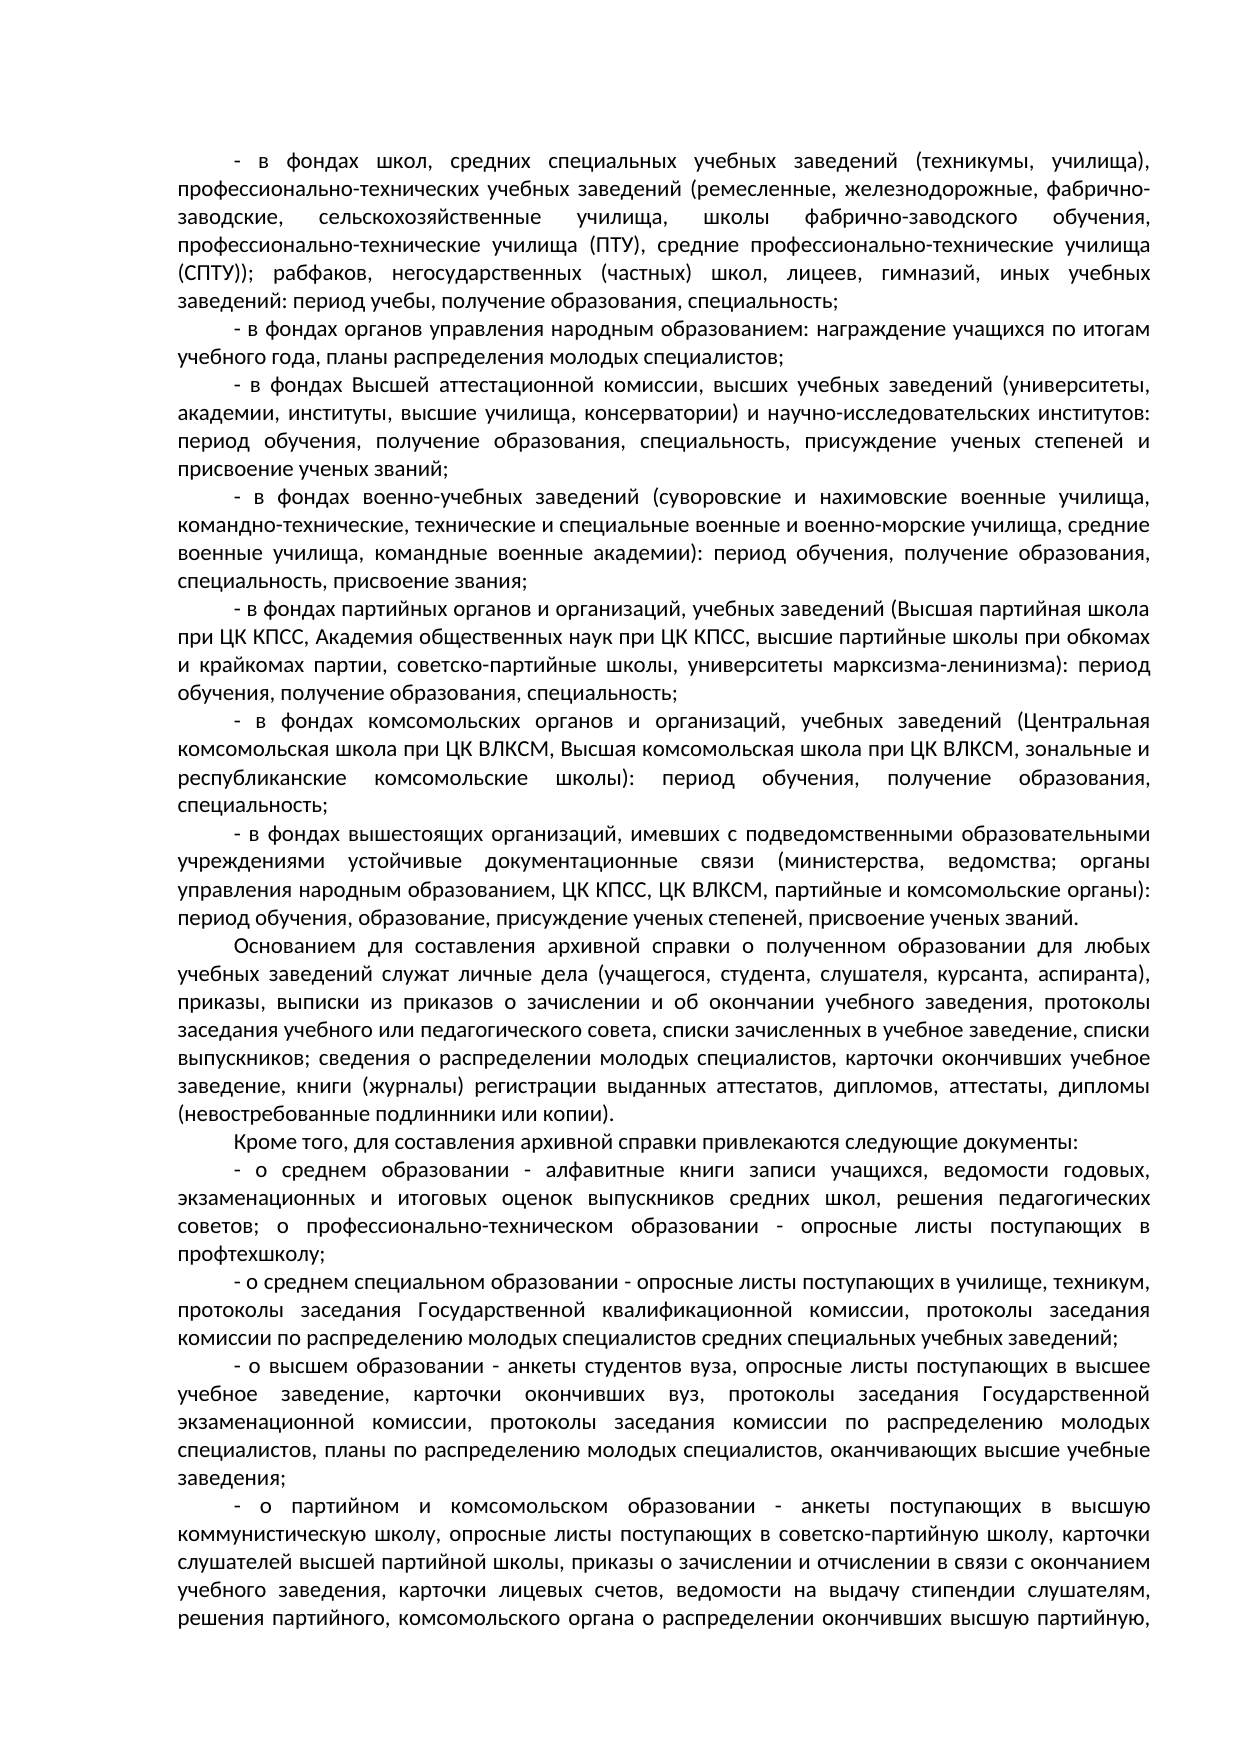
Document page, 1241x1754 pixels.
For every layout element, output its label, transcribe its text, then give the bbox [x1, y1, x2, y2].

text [177, 1491, 1152, 1631]
text - в фондах комсомольских органов и организаций, учебных заведений (Центральная комсомольская школа при ЦК ВЛКСМ, Высшая комсомольская школа при ЦК ВЛКСМ, зональные и республиканские комсомольские школы): период обучения, получение образования, специальность; [177, 707, 1152, 819]
text - в фондах Высшей аттестационной комиссии, высших учебных заведений (университеты, академии, институты, высшие училища, консерватории) и научно-исследовательских институтов: период обучения, получение образования, специальность, присуждение ученых степеней и присвоение ученых званий; [177, 370, 1152, 482]
text Основанием для составления архивной справки о полученном образовании для любых учебных заведений служат личные дела (учащегося, студента, слушателя, курсанта, аспиранта), приказы, выписки из приказов о зачислении и об окончании учебного заведения, протоколы заседания учебного или педагогического совета, списки зачисленных в учебное заведение, списки выпускников; сведения о распределении молодых специалистов, карточки окончивших учебное заведение, книги (журналы) регистрации выданных аттестатов, дипломов, аттестаты, дипломы (невостребованные подлинники или копии). [177, 931, 1152, 1127]
text - о высшем образовании - анкеты студентов вуза, опросные листы поступающих в высшее учебное заведение, карточки окончивших вуз, протоколы заседания Государственной экзаменационной комиссии, протоколы заседания комиссии по распределению молодых специалистов, планы по распределению молодых специалистов, оканчивающих высшие учебные заведения; [177, 1351, 1152, 1491]
text - о среднем образовании - алфавитные книги записи учащихся, ведомости годовых, экзаменационных и итоговых оценок выпускников средних школ, решения педагогических советов; о профессионально-техническом образовании - опросные листы поступающих в профтехшколу; [177, 1155, 1152, 1267]
text - в фондах партийных органов и организаций, учебных заведений (Высшая партийная школа при ЦК КПСС, Академия общественных наук при ЦК КПСС, высшие партийные школы при обкомах и крайкомах партии, советско-партийные школы, университеты марксизма-ленинизма): период обучения, получение образования, специальность; [177, 594, 1152, 707]
text - в фондах школ, средних специальных учебных заведений (техникумы, училища), профессионально-технических учебных заведений (ремесленные, железнодорожные, фабрично-заводские, сельскохозяйственные училища, школы фабрично-заводского обучения, профессионально-технические училища (ПТУ), средние профессионально-технические училища (СПТУ)); рабфаков, негосударственных (частных) школ, лицеев, гимназий, иных учебных заведений: период учебы, получение образования, специальность; [177, 146, 1152, 314]
text - о среднем специальном образовании - опросные листы поступающих в училище, техникум, протоколы заседания Государственной квалификационной комиссии, протоколы заседания комиссии по распределению молодых специалистов средних специальных учебных заведений; [177, 1267, 1152, 1351]
text - в фондах органов управления народным образованием: награждение учащихся по итогам учебного года, планы распределения молодых специалистов; [177, 314, 1152, 370]
text Кроме того, для составления архивной справки привлекаются следующие документы: [177, 1127, 1152, 1155]
text - в фондах вышестоящих организаций, имевших с подведомственными образовательными учреждениями устойчивые документационные связи (министерства, ведомства; органы управления народным образованием, ЦК КПСС, ЦК ВЛКСМ, партийные и комсомольские органы): период обучения, образование, присуждение ученых степеней, присвоение ученых званий. [177, 819, 1152, 931]
text - в фондах военно-учебных заведений (суворовские и нахимовские военные училища, командно-технические, технические и специальные военные и военно-морские училища, средние военные училища, командные военные академии): период обучения, получение образования, специальность, присвоение звания; [177, 482, 1152, 594]
